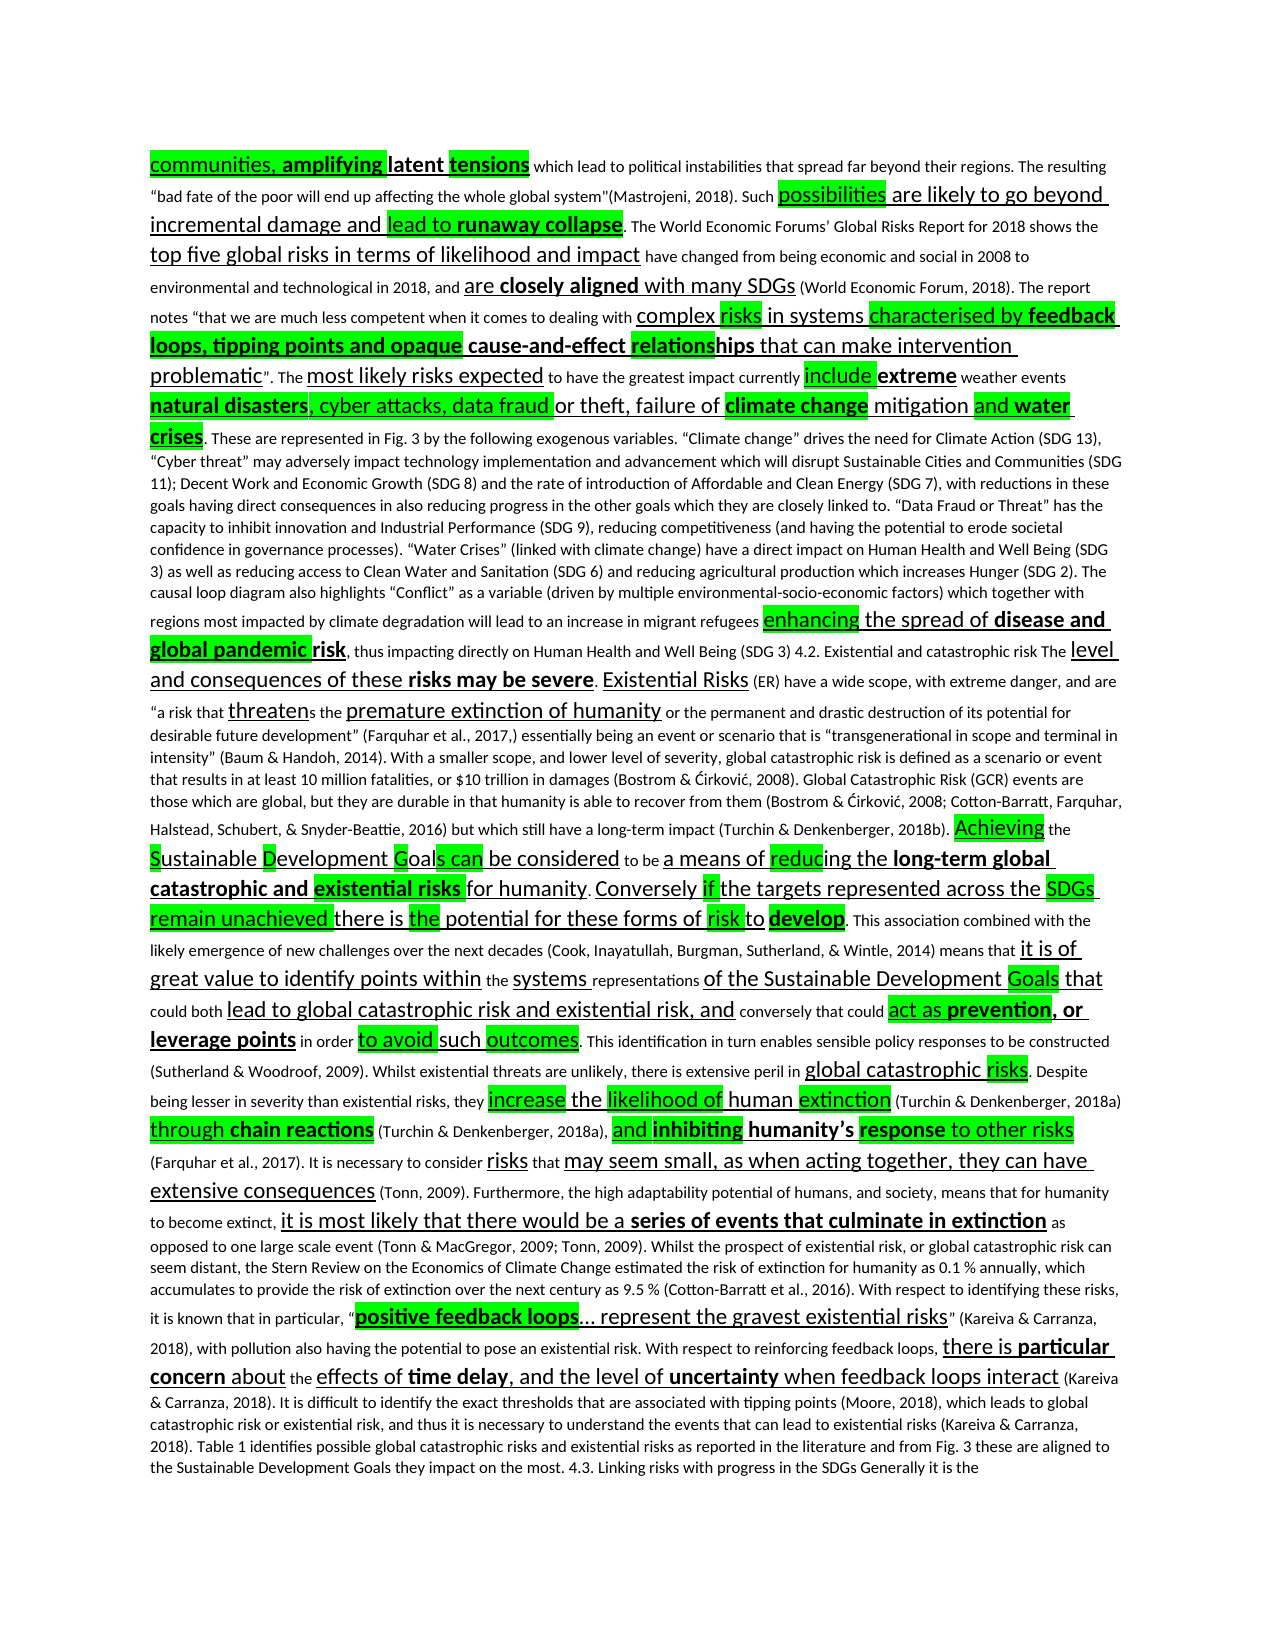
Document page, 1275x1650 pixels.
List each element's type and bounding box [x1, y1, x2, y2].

text [150, 150, 1125, 1478]
